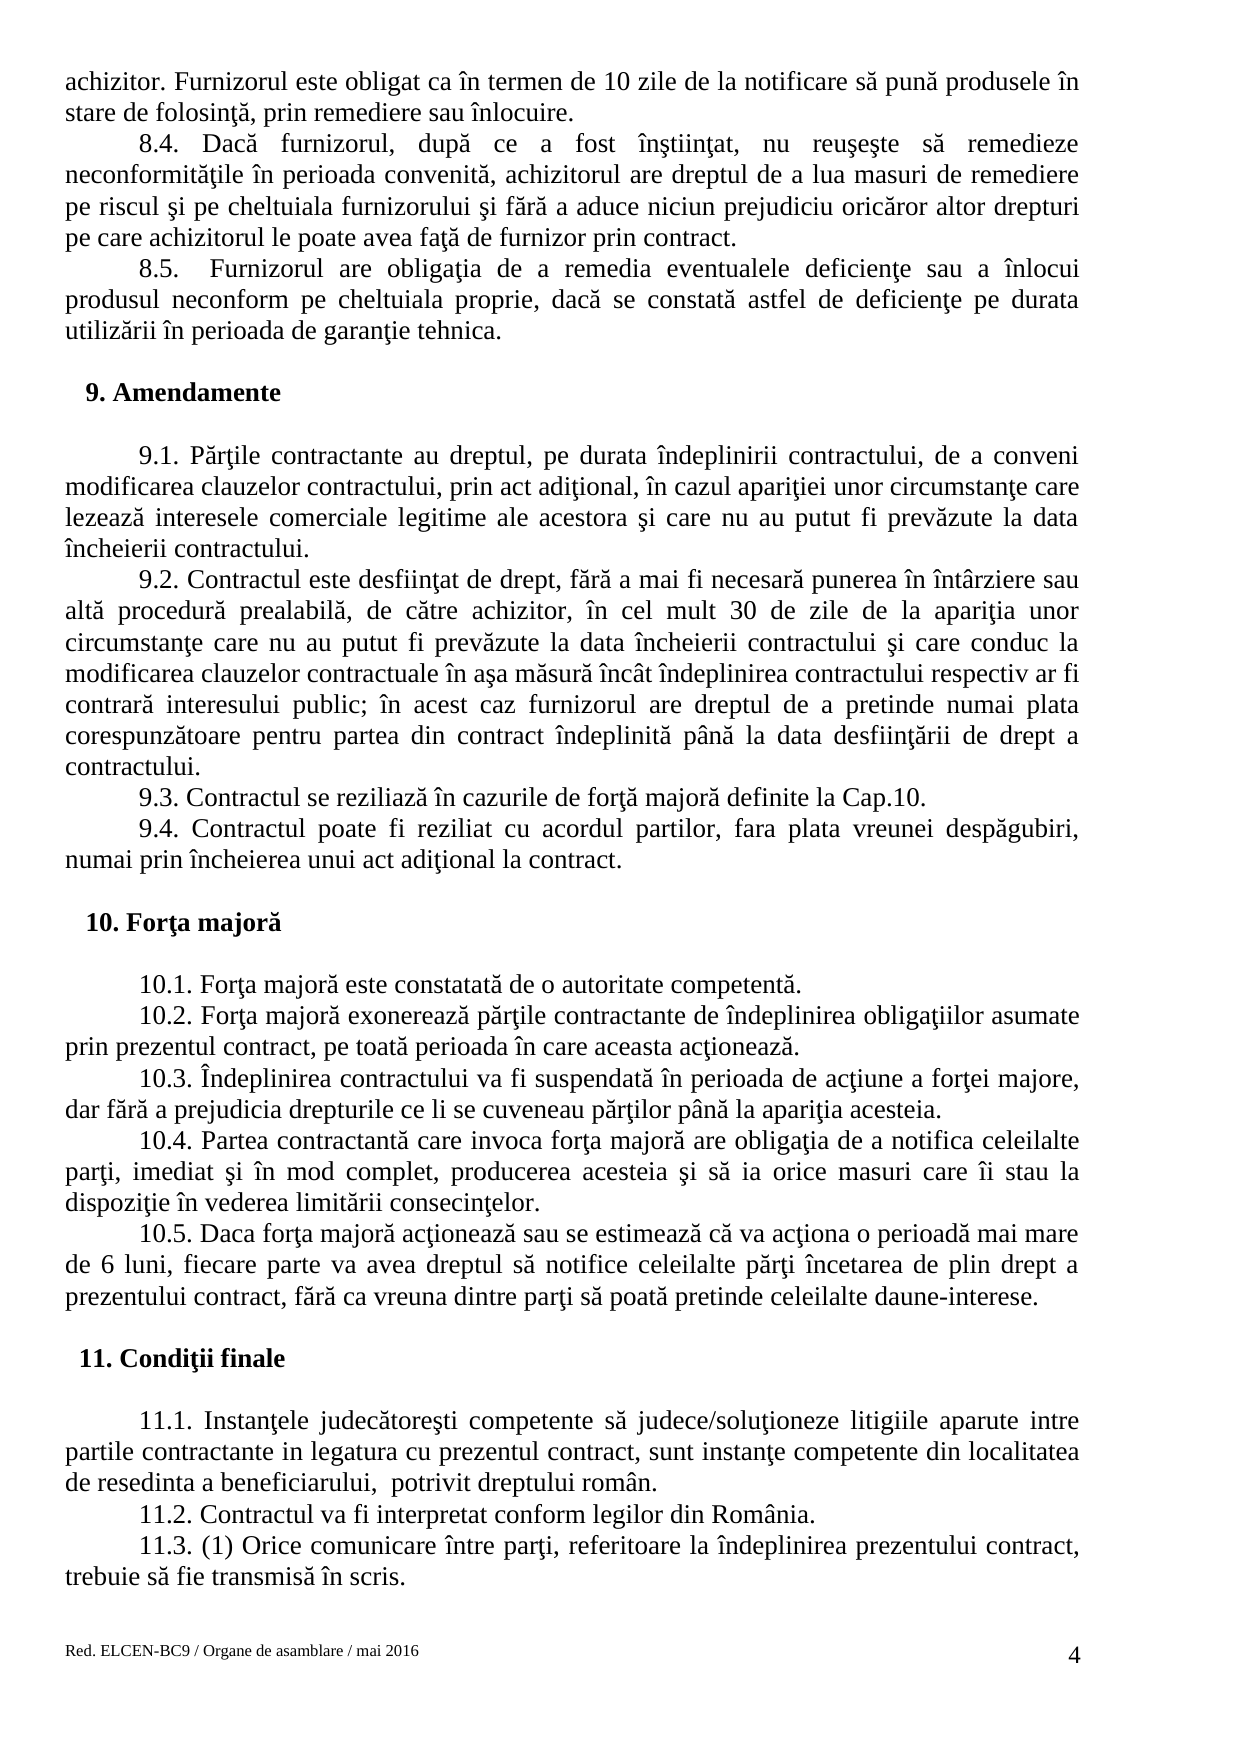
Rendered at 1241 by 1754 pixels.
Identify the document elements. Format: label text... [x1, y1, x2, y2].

text 10.2. Forţa majoră exonerează părţile contractante de îndeplinirea obligaţiilor asumate prin prezentul contract, pe toată perioada în care aceasta acţionează. [65, 999, 1081, 1062]
text 9. Amendamente [65, 376, 1081, 408]
text 9.2. Contractul este desfiinţat de drept, fără a mai fi necesară punerea în întârziere sau altă procedură prealabilă, de către achizitor, în cel mult 30 de zile de la apariţia unor circumstanţe care nu au putut fi prevăzute la data încheierii contractului şi care conduc la modificarea clauzelor contractuale în aşa măsură încât îndeplinirea contractului respectiv ar fi contrară interesului public; în acest caz furnizorul are dreptul de a pretinde numai plata corespunzătoare pentru partea din contract îndeplinită până la data desfiinţării de drept a contractului. [65, 563, 1081, 781]
text 11.1. Instanţele judecătoreşti competente să judece/soluţioneze litigiile aparute intre partile contractante in legatura cu prezentul contract, sunt instanţe competente din localitatea de resedinta a beneficiarului, potrivit dreptului român. [65, 1404, 1081, 1498]
text 11.3. (1) Orice comunicare între parţi, referitoare la îndeplinirea prezentului contract, trebuie să fie transmisă în scris. [65, 1529, 1081, 1591]
text 10.3. Îndeplinirea contractului va fi suspendată în perioada de acţiune a forţei majore, dar fără a prejudicia drepturile ce li se cuveneau părţilor până la apariţia acesteia. [65, 1062, 1081, 1124]
text 10. Forţa majoră [65, 906, 1081, 937]
text 10.5. Daca forţa majoră acţionează sau se estimează că va acţiona o perioadă mai mare de 6 luni, fiecare parte va avea dreptul să notifice celeilalte părţi încetarea de plin drept a prezentului contract, fără ca vreuna dintre parţi să poată pretinde celeilalte daune-interese. [65, 1217, 1081, 1311]
text 10.1. Forţa majoră este constatată de o autoritate competentă. [65, 968, 1081, 999]
text 11.2. Contractul va fi interpretat conform legilor din România. [65, 1498, 1081, 1529]
text 9.3. Contractul se reziliază în cazurile de forţă majoră definite la Cap.10. [65, 781, 1081, 812]
text 8.5. Furnizorul are obligaţia de a remedia eventualele deficienţe sau a înlocui produsul neconform pe cheltuiala proprie, dacă se constată astfel de deficienţe pe durata utilizării în perioada de garanţie tehnica. [65, 252, 1081, 345]
text 9.1. Părţile contractante au dreptul, pe durata îndeplinirii contractului, de a conveni modificarea clauzelor contractului, prin act adiţional, în cazul apariţiei unor circumstanţe care lezează interesele comerciale legitime ale acestora şi care nu au putut fi prevăzute la data încheierii contractului. [65, 439, 1081, 563]
text 9.4. Contractul poate fi reziliat cu acordul partilor, fara plata vreunei despăgubiri, numai prin încheierea unui act adiţional la contract. [65, 812, 1081, 875]
text 10.4. Partea contractantă care invoca forţa majoră are obligaţia de a notifica celeilalte parţi, imediat şi în mod complet, producerea acesteia şi să ia orice masuri care îi stau la dispoziţie în vederea limitării consecinţelor. [65, 1124, 1081, 1217]
text 11. Condiţii finale [65, 1342, 1081, 1373]
text 8.4. Dacă furnizorul, după ce a fost înştiinţat, nu reuşeşte să remedieze neconformităţile în perioada convenită, achizitorul are dreptul de a lua masuri de remediere pe riscul şi pe cheltuiala furnizorului şi fără a aduce niciun prejudiciu oricăror altor drepturi pe care achizitorul le poate avea faţă de furnizor prin contract. [65, 127, 1081, 252]
